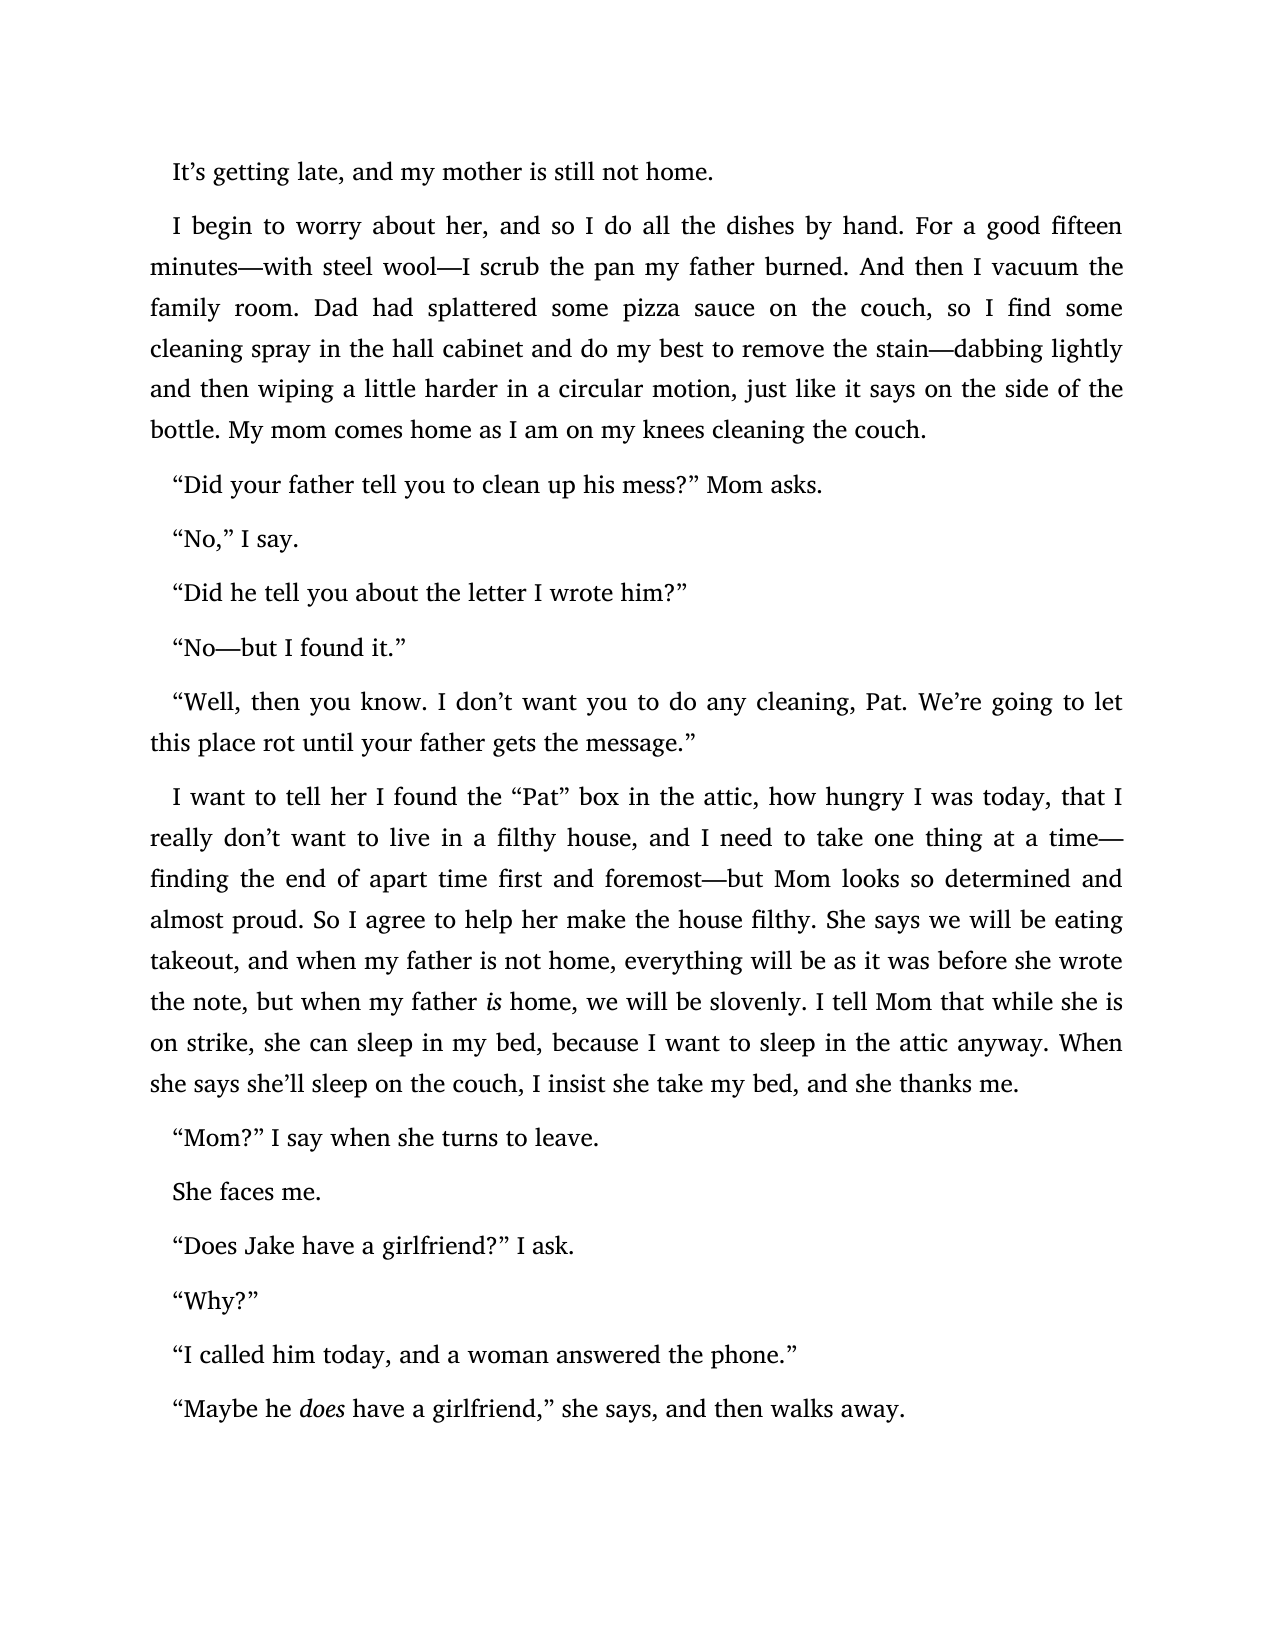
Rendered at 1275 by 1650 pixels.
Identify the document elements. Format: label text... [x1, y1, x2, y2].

text “Why?” [150, 1279, 1125, 1320]
text “Maybe he does have a girlfriend,” she says, and then walks away. [150, 1388, 1125, 1429]
text “I called him today, and a woman answered the phone.” [150, 1333, 1125, 1374]
text “Did he tell you about the letter I wrote him?” [150, 572, 1125, 613]
text “No—but I found it.” [150, 626, 1125, 667]
text “Mom?” I say when she turns to leave. [150, 1116, 1125, 1157]
text She faces me. [150, 1171, 1125, 1212]
text “Did your father tell you to clean up his mess?” Mom asks. [150, 463, 1125, 504]
text I begin to worry about her, and so I do all the dishes by hand. For a good fifteen minutes—with steel wool—I scrub the pan my father burned. And then I vacuum the family room. Dad had splattered some pizza sauce on the couch, so I find some cleaning spray in the hall cabinet and do my best to remove the stain—dabbing lightly and then wiping a little harder in a circular motion, just like it says on the side of the bottle. My mom comes home as I am on my knees cleaning the couch. [150, 204, 1125, 450]
text “Well, then you know. I don’t want you to do any cleaning, Pat. We’re going to let this place rot until your father gets the message.” [150, 680, 1125, 762]
text It’s getting late, and my mother is still not home. [150, 150, 1125, 191]
text “No,” I say. [150, 517, 1125, 558]
text I want to tell her I found the “Pat” box in the attic, how hungry I was today, that I really don’t want to live in a filthy house, and I need to take one thing at a time—finding the end of apart time first and foremost—but Mom looks so determined and almost proud. So I agree to help her make the house filthy. She says we will be eating takeout, and when my father is not home, everything will be as it was before she wrote the note, but when my father is home, we will be slovenly. I tell Mom that while she is on strike, she can sleep in my bed, because I want to sleep in the attic anyway. When she says she’ll sleep on the couch, I insist she take my bed, and she thanks me. [150, 776, 1125, 1103]
text “Does Jake have a girlfriend?” I ask. [150, 1225, 1125, 1266]
